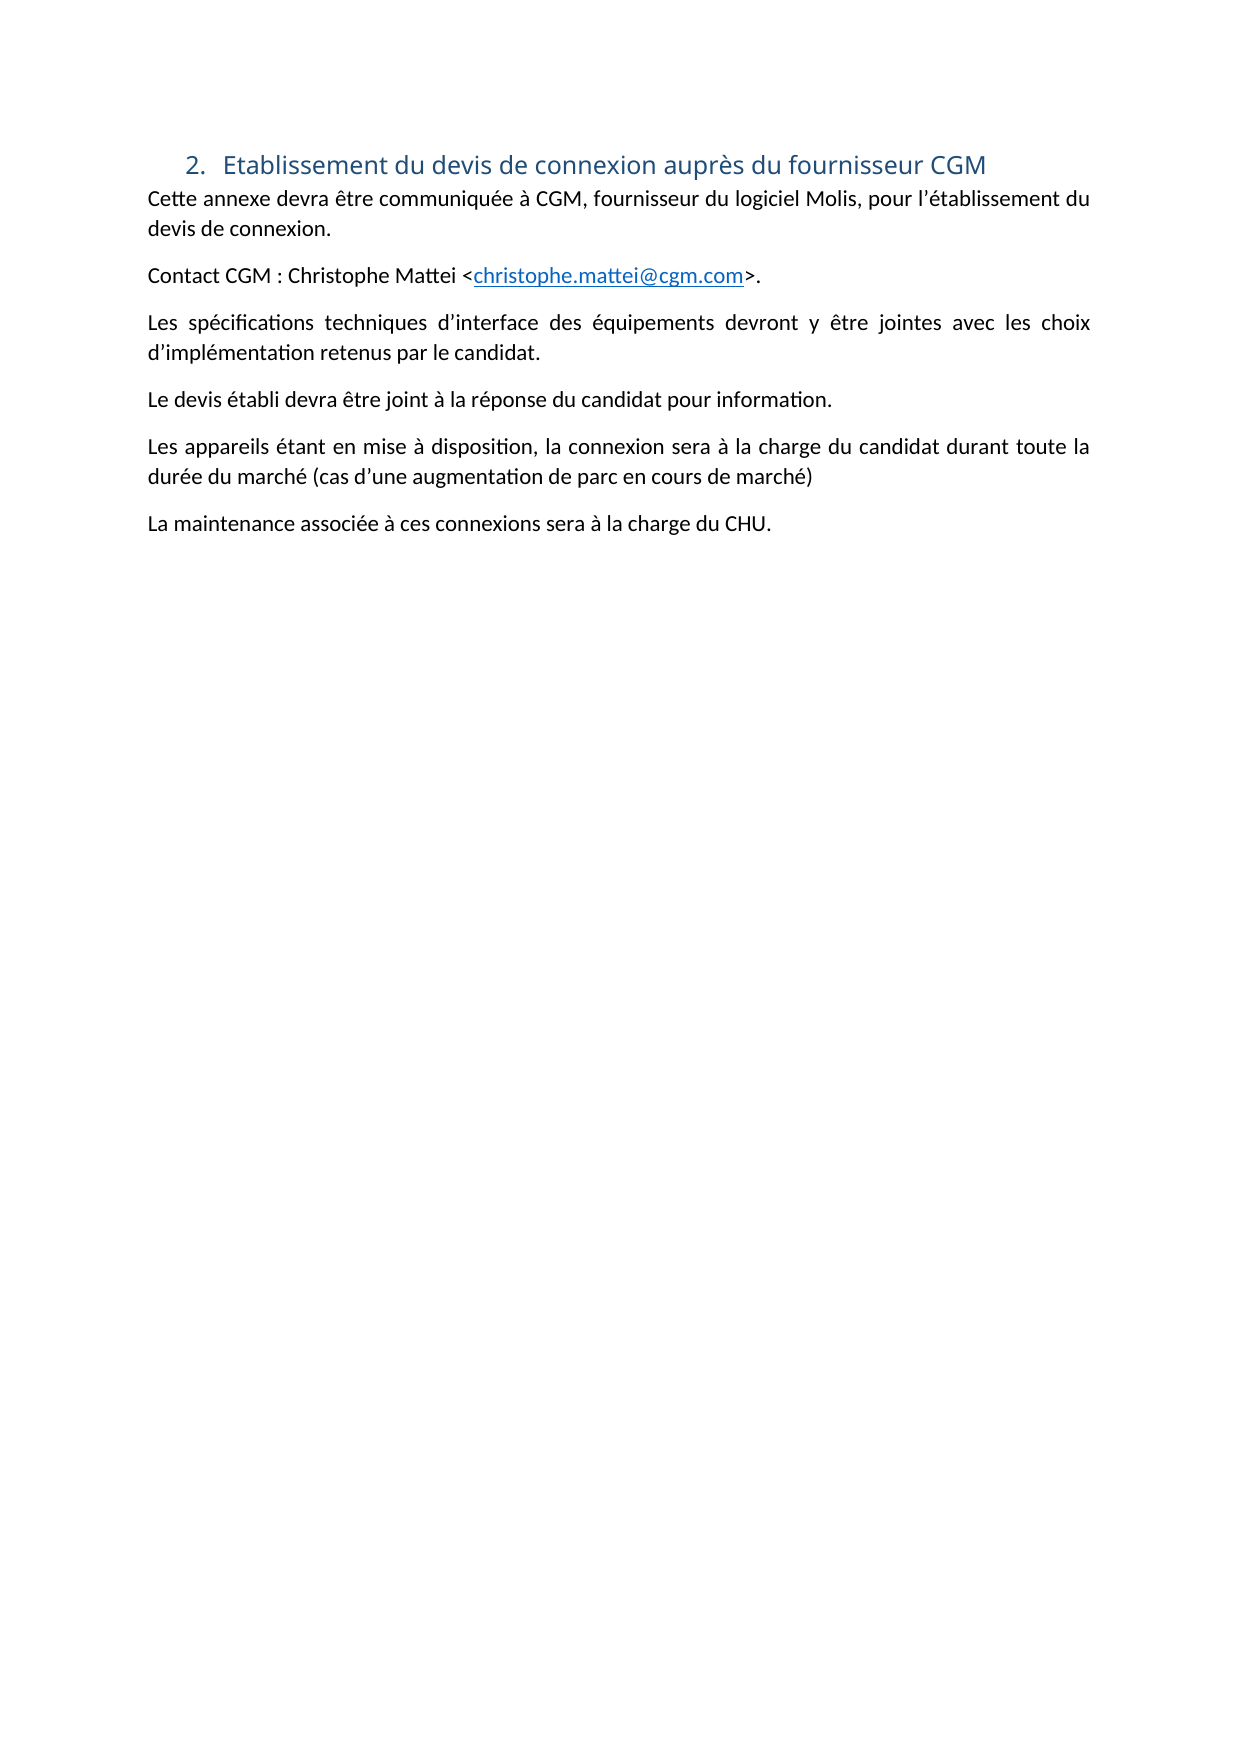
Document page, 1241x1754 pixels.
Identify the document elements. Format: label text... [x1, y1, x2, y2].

text Les appareils étant en mise à disposition, la connexion sera à la charge du candidat durant toute la durée du marché (cas d’une augmentation de parc en cours de marché) [148, 432, 1093, 491]
text Cette annexe devra être communiquée à CGM, fournisseur du logiciel Molis, pour l’établissement du devis de connexion. [148, 184, 1093, 243]
text Le devis établi devra être joint à la réponse du candidat pour information. [148, 385, 1093, 413]
text Contact CGM : Christophe Mattei <christophe.mattei@cgm.com>. [148, 261, 1093, 289]
text Les spécifications techniques d’interface des équipements devront y être jointes avec les choix d’implémentation retenus par le candidat. [148, 308, 1093, 367]
text La maintenance associée à ces connexions sera à la charge du CHU. [148, 509, 1093, 537]
subtitle Etablissement du devis de connexion auprès du fournisseur CGM [185, 148, 1093, 182]
